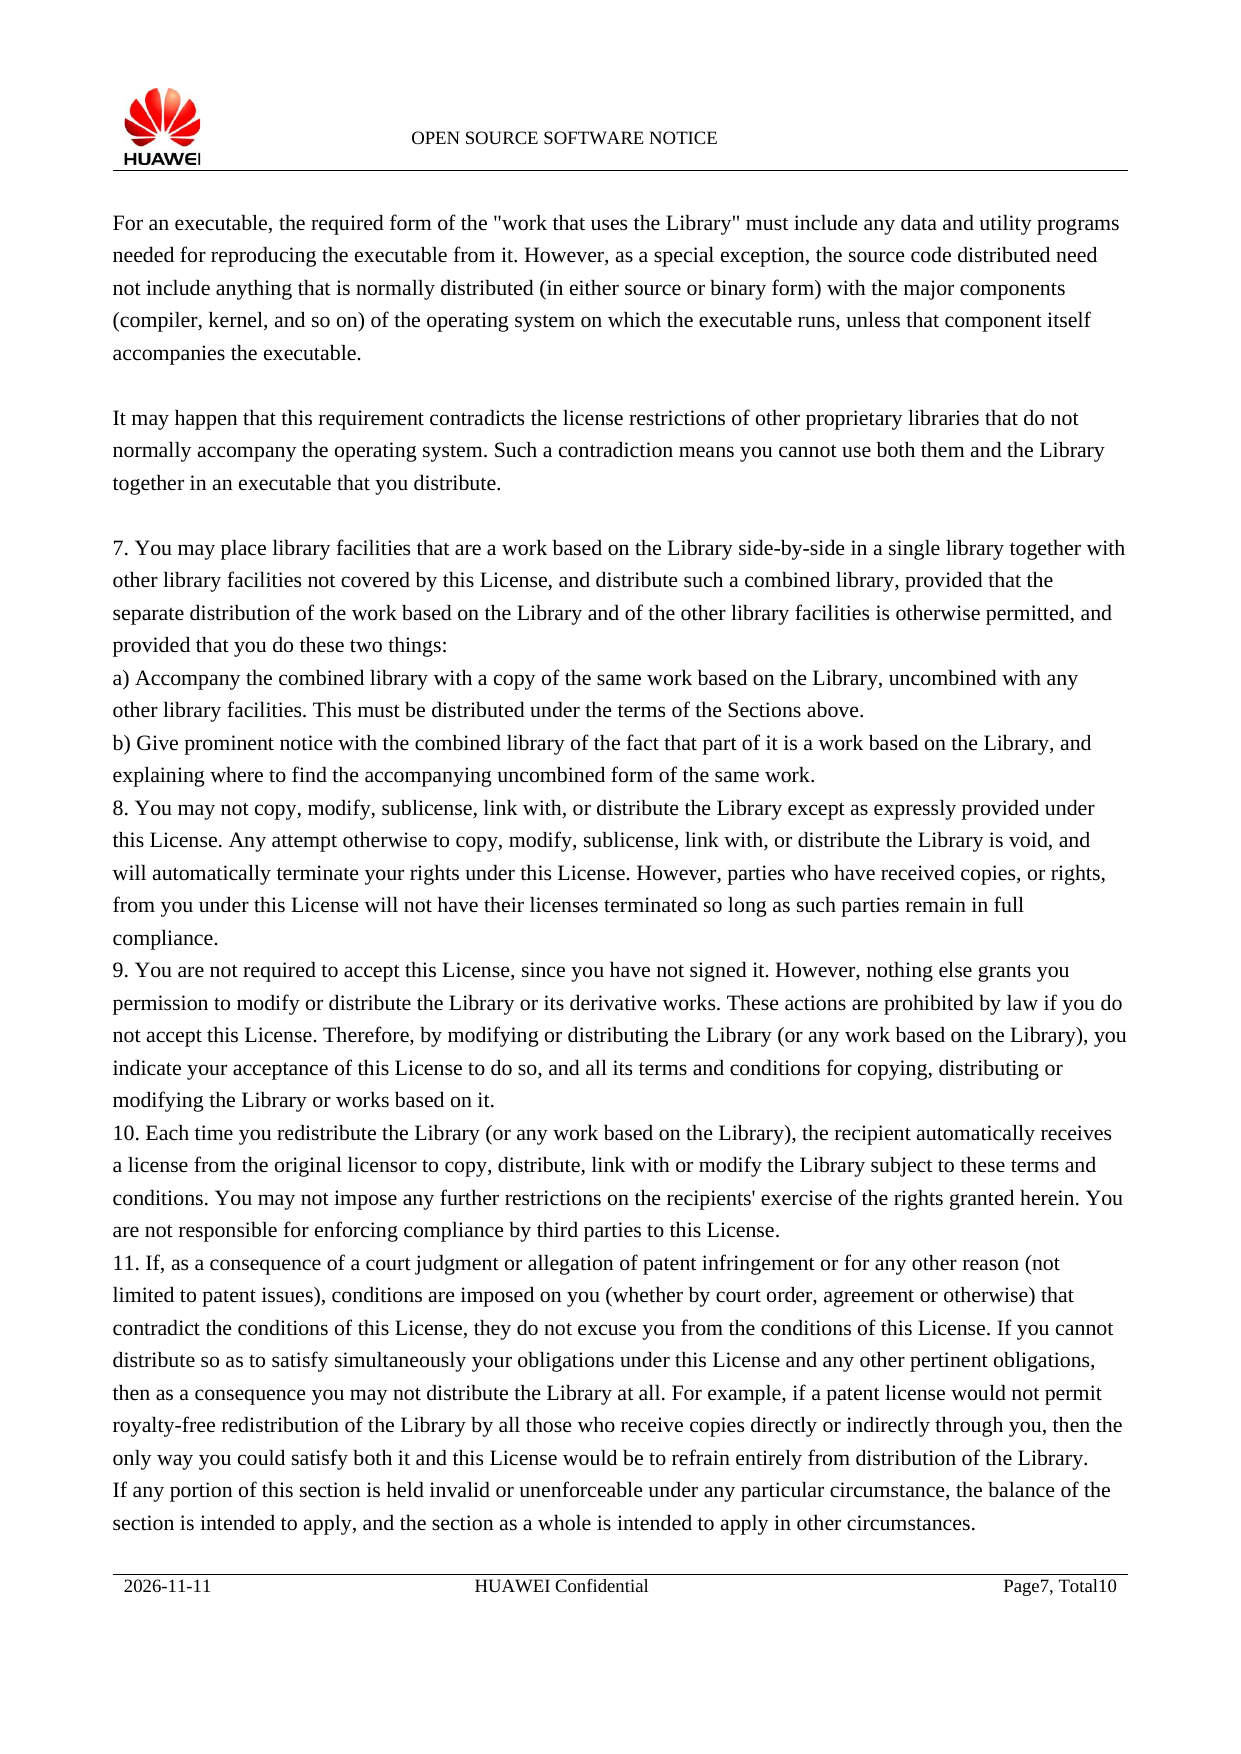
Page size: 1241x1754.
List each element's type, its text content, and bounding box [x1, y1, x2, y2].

picture [124, 88, 201, 165]
